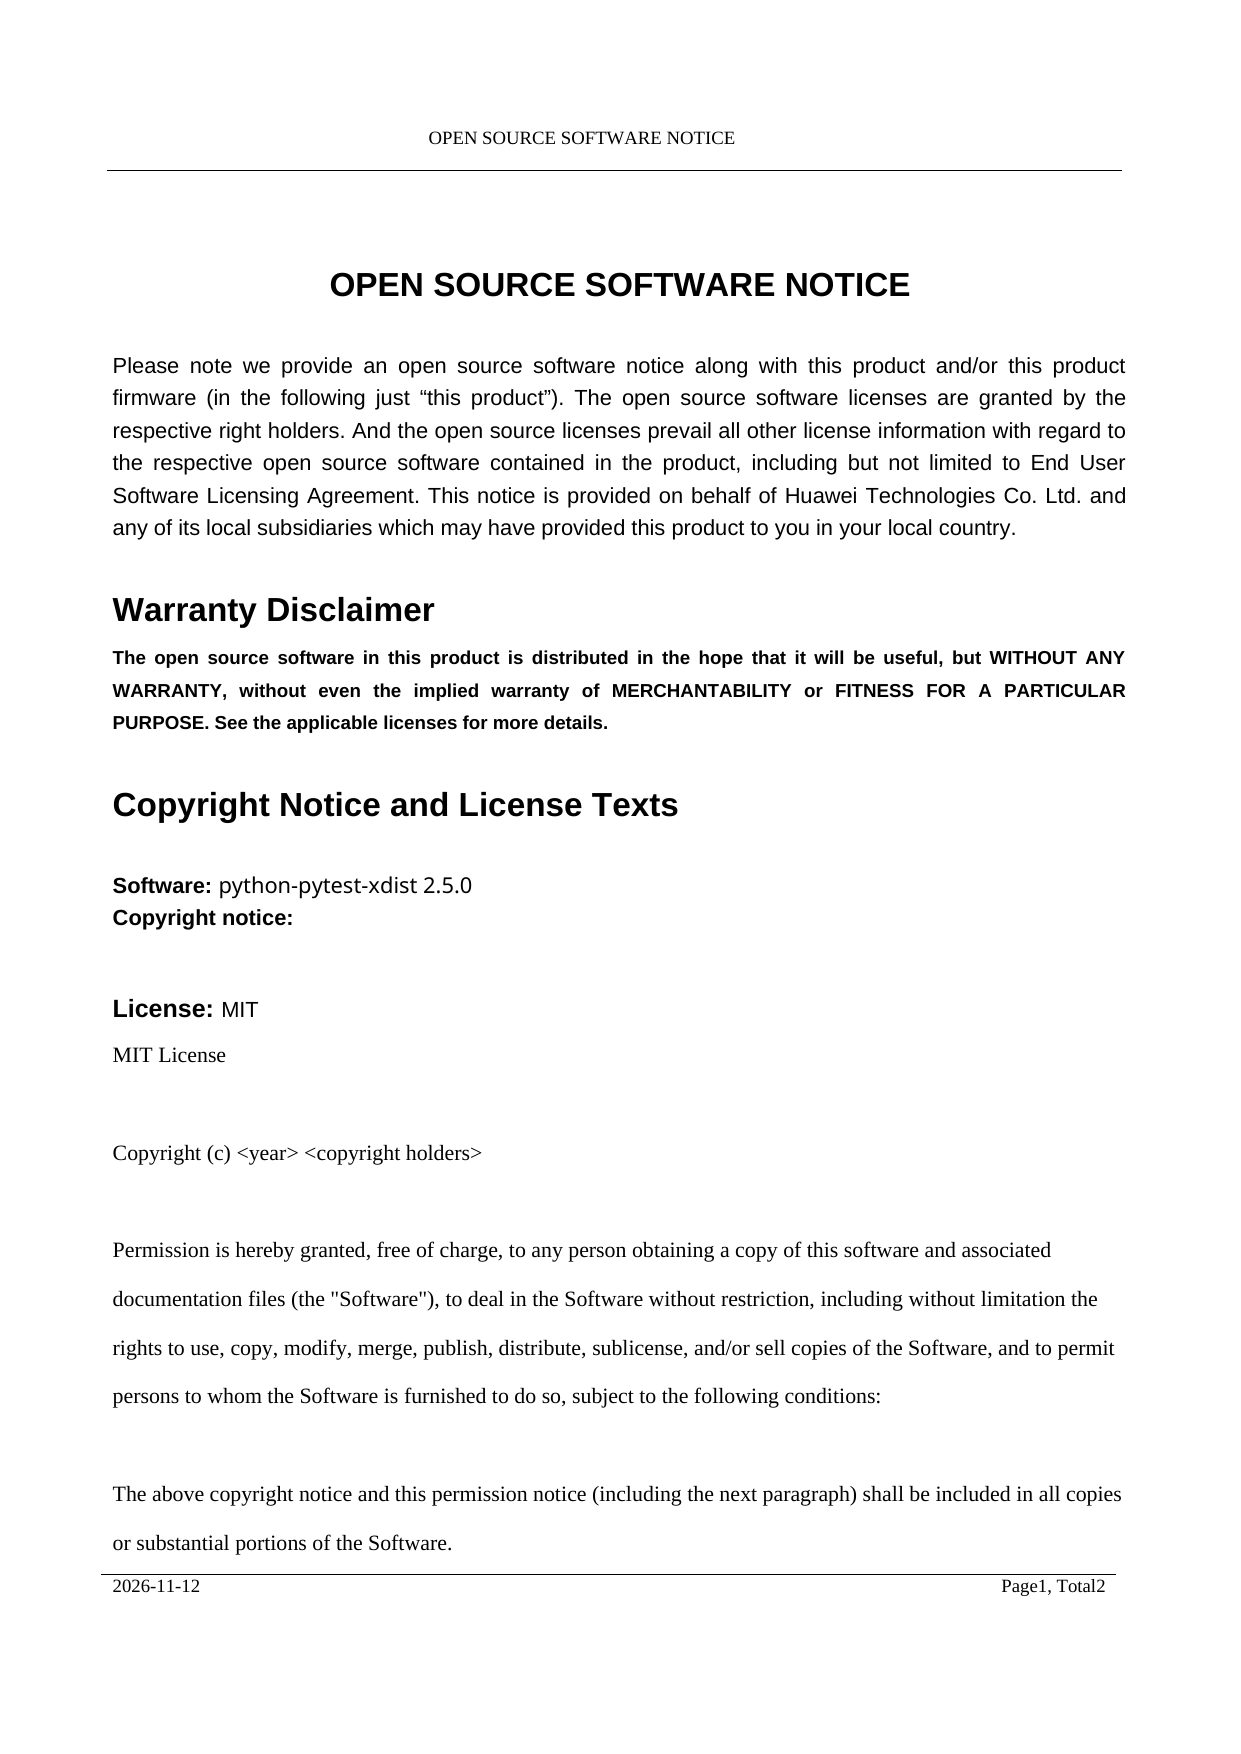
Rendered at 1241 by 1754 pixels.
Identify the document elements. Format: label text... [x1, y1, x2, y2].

text Copyright Notice and License Texts [112, 771, 1128, 836]
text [112, 1038, 1128, 1558]
text Copyright notice: [112, 901, 1128, 934]
text Software: python-pytest-xdist 2.5.0 [112, 869, 1128, 901]
text License: MIT [112, 992, 1128, 1024]
text Warranty Disclaimer [112, 576, 1128, 641]
text OPEN SOURCE SOFTWARE NOTICE [112, 251, 1128, 316]
text The open source software in this product is distributed in the hope that it will be useful, but WITHOUT ANY WARRANTY, without even the implied warranty of MERCHANTABILITY or FITNESS FOR A PARTICULAR PURPOSE. See the applicable licenses for more details. [112, 641, 1128, 739]
text Please note we provide an open source software notice along with this product and/or this product firmware (in the following just “this product”). The open source software licenses are granted by the respective right holders. And the open source licenses prevail all other license information with regard to the respective open source software contained in the product, including but not limited to End User Software Licensing Agreement. This notice is provided on behalf of Huawei Technologies Co. Ltd. and any of its local subsidiaries which may have provided this product to you in your local country. [112, 349, 1128, 544]
